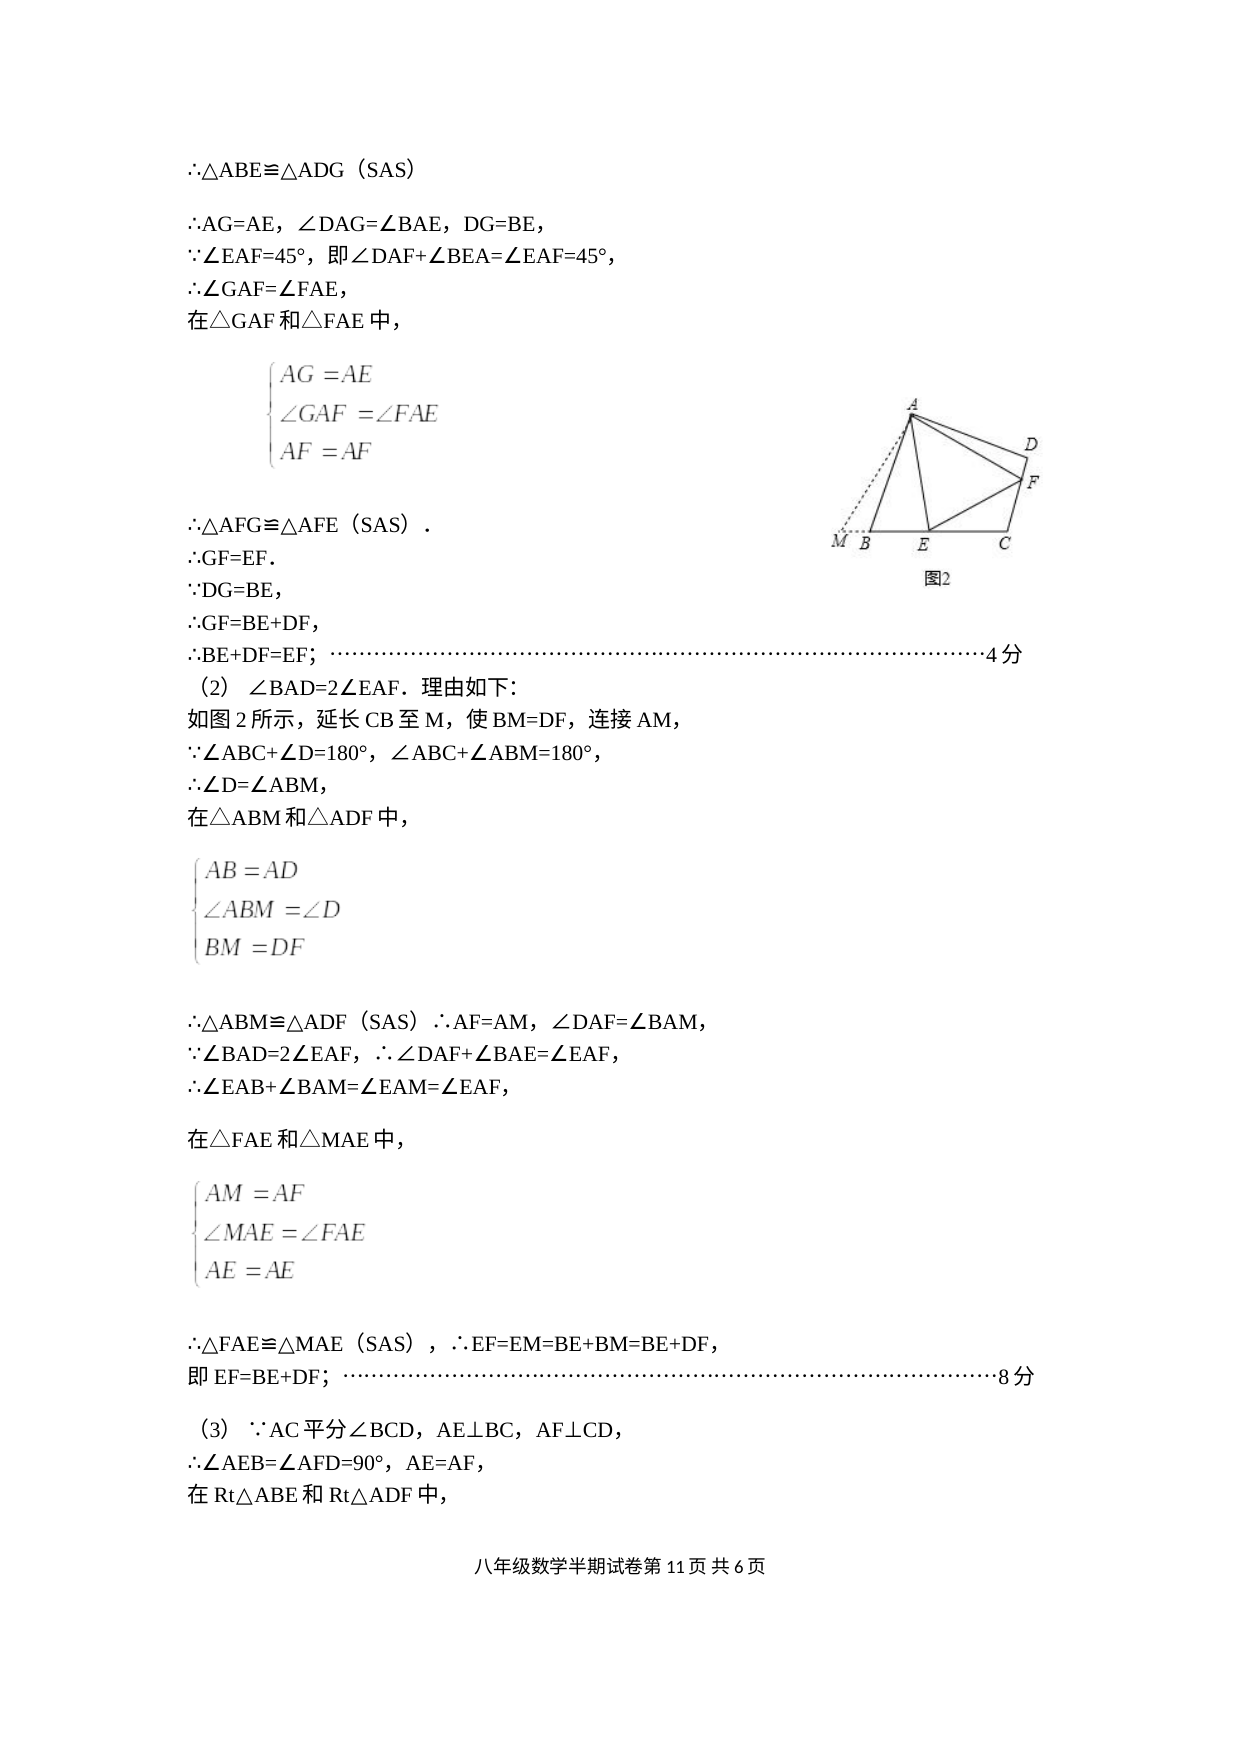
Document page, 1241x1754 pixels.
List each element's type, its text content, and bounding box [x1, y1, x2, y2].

text ∴△ABE≌△ADG（SAS） [187, 152, 1053, 184]
text ∴△AFG≌△AFE（SAS）． ∴GF=EF． ∵DG=BE， ∴GF=BE+DF， ∴BE+DF=EF；………………………………………………………………………………4分 （2） ∠BAD=2∠EAF．理由如下： 如图2所示，延长CB至M，使BM=DF，连接AM， ∵∠ABC+∠D=180°，∠ABC+∠ABM=180°， ∴∠D=∠ABM， 在△ABM和△ADF中， [187, 507, 1053, 832]
text ∴△ABM≌△ADF（SAS）∴AF=AM，∠DAF=∠BAM， ∵∠BAD=2∠EAF，∴∠DAF+∠BAE=∠EAF， ∴∠EAB+∠BAM=∠EAM=∠EAF， [187, 1004, 1053, 1101]
picture [831, 397, 1044, 590]
text 在△FAE和△MAE中， [187, 1122, 1053, 1154]
text ∴△FAE≌△MAE（SAS），∴EF=EM=BE+BM=BE+DF， 即EF=BE+DF；………………………………………………………………………………8分 [187, 1326, 1053, 1391]
text （3） ∵AC平分∠BCD，AE⊥BC，AF⊥CD， ∴∠AEB=∠AFD=90°，AE=AF， 在Rt△ABE和Rt△ADF中， [187, 1412, 1053, 1509]
text ∴AG=AE，∠DAG=∠BAE，DG=BE， ∵∠EAF=45°，即∠DAF+∠BEA=∠EAF=45°， ∴∠GAF=∠FAE， 在△GAF和△FAE中， [187, 205, 1053, 335]
